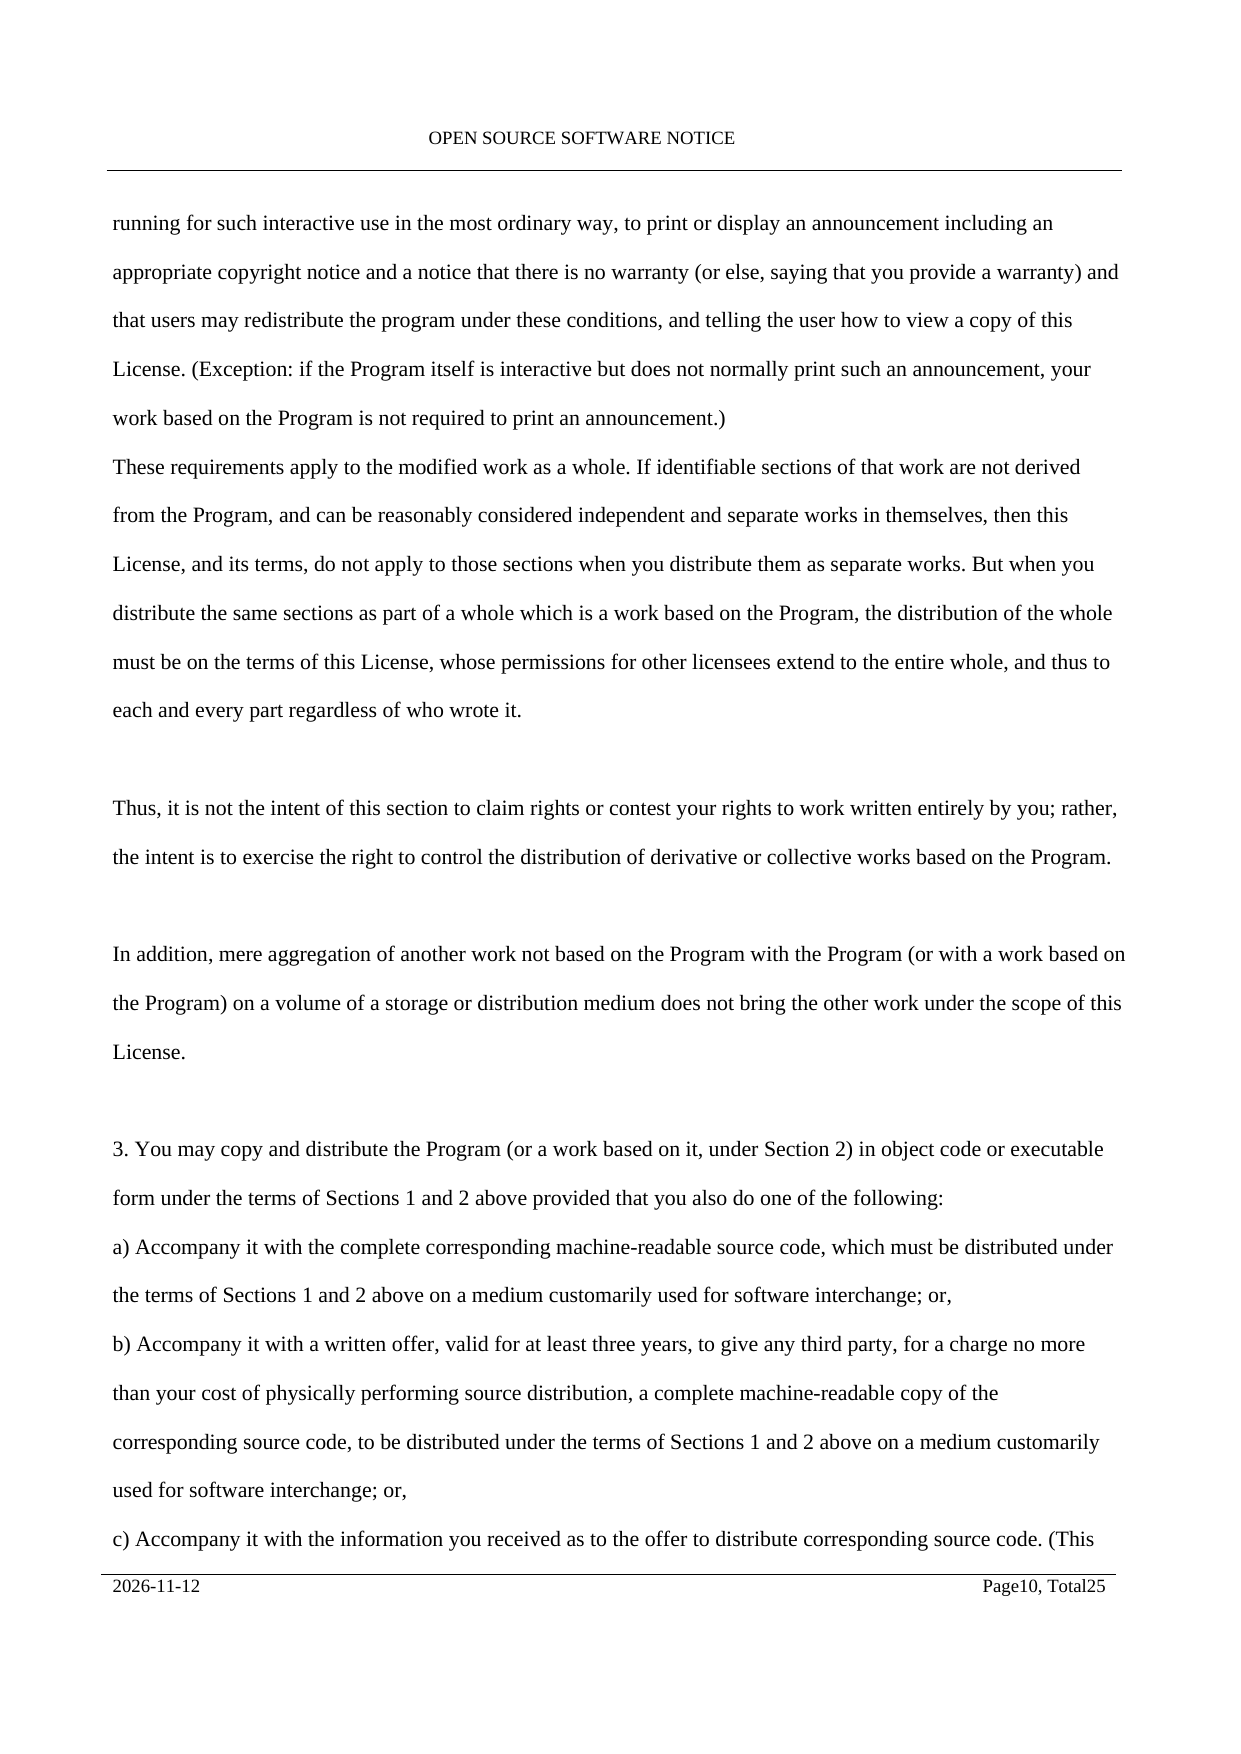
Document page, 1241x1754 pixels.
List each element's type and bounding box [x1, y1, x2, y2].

text [112, 206, 1128, 1555]
